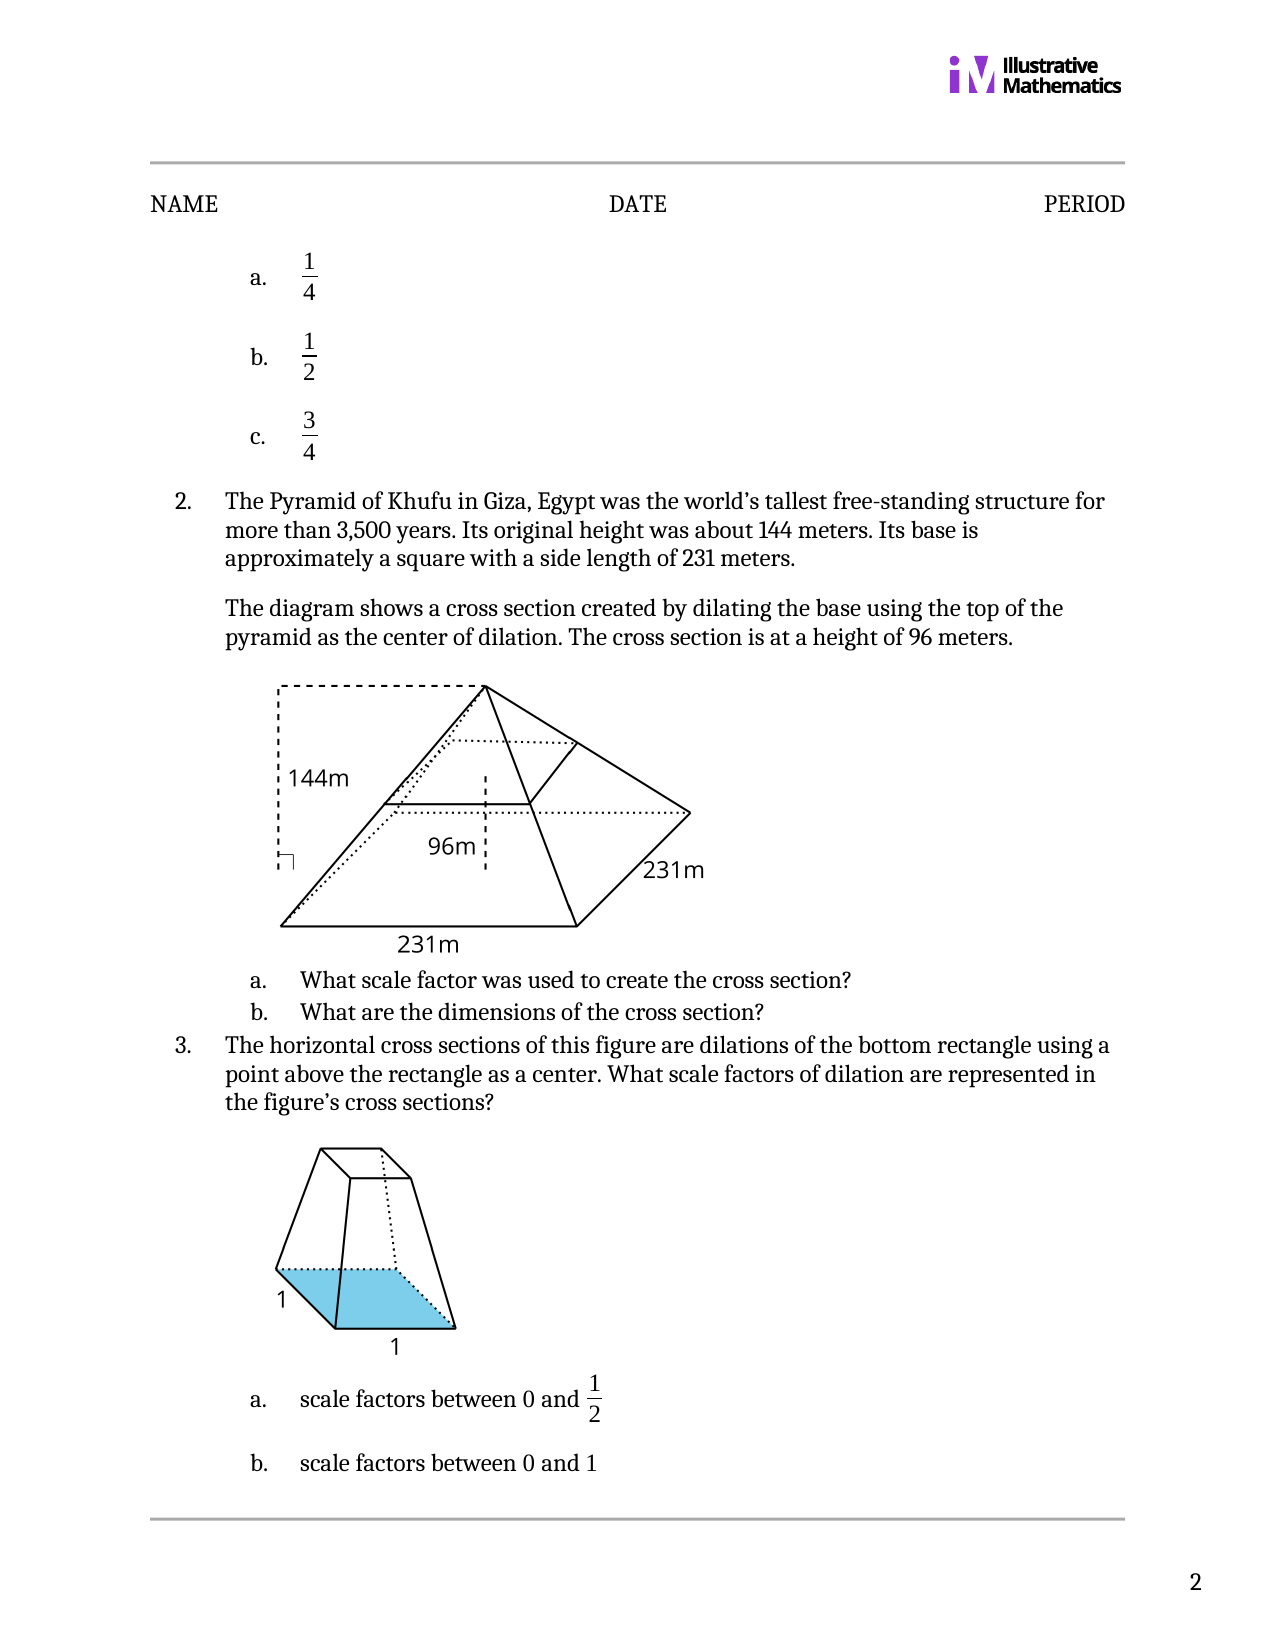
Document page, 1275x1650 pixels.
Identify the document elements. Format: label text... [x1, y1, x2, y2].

picture [243, 1137, 488, 1360]
list What scale factor was used to create the cross section? [250, 966, 1125, 994]
picture [949, 55, 1121, 93]
picture [243, 672, 732, 956]
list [250, 1449, 1125, 1478]
list scale factors between and [250, 1369, 1125, 1428]
list The diagram shows a cross section created by dilating the base using the top of the pyramid as the center of dilation. The cross section is at a height of 96 meters. [175, 594, 1125, 651]
list The horizontal cross sections of this figure are dilations of the bottom rectangle using a point above the rectangle as a center. What scale factors of dilation are represented in the figure’s cross sections? [175, 1031, 1125, 1117]
list What are the dimensions of the cross section? [250, 998, 1125, 1027]
list The Pyramid of Khufu in Giza, Egypt was the world’s tallest free-standing structure for more than 3,500 years. Its original height was about 144 meters. Its base is approximately a square with a side length of 231 meters. [175, 487, 1125, 573]
